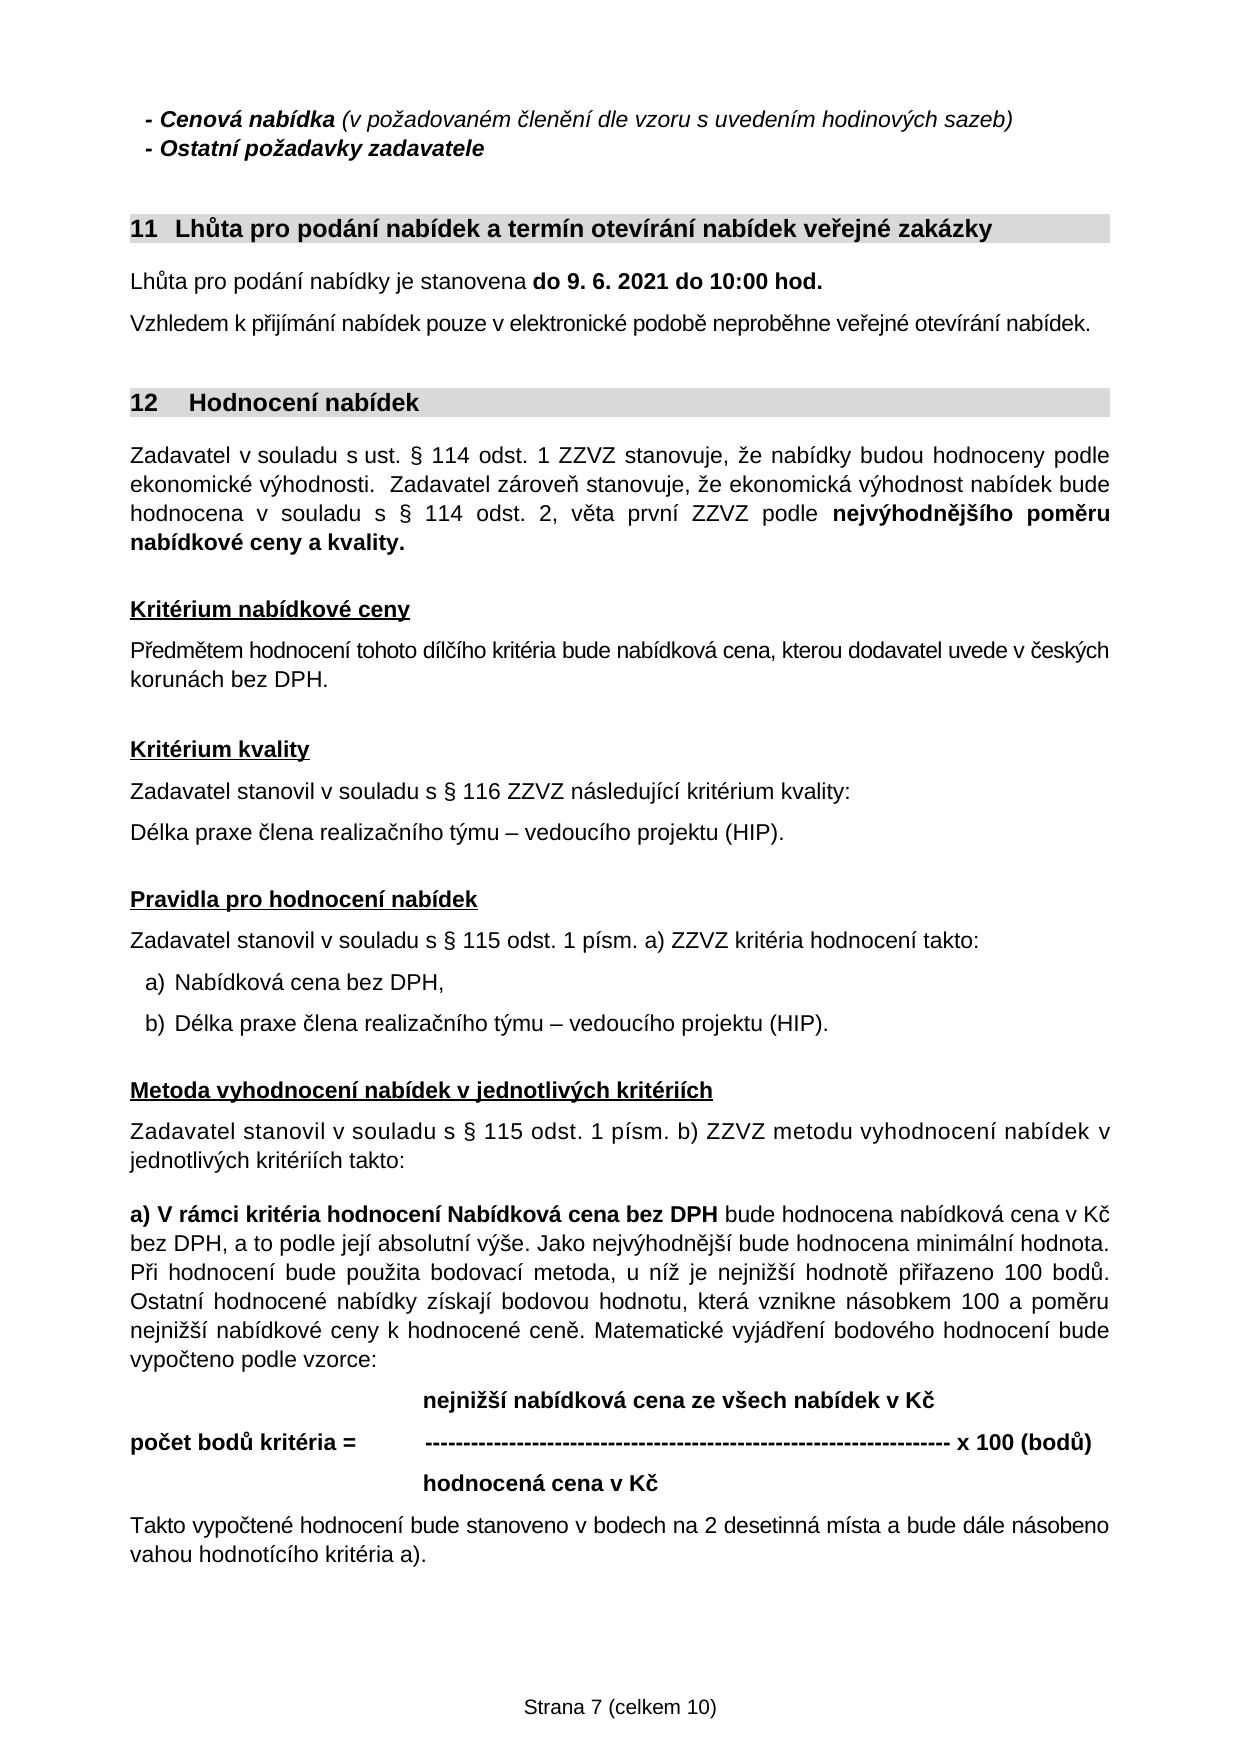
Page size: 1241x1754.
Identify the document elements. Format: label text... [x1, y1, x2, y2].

text Vzhledem k přijímání nabídek pouze v elektronické podobě neproběhne veřejné otevírání nabídek. [130, 309, 1110, 336]
list Cenová nabídka (v požadovaném členění dle vzoru s uvedením hodinových sazeb) [145, 106, 1110, 133]
text Kritérium kvality [130, 736, 1110, 763]
list Lhůta pro podání nabídek a termín otevírání nabídek veřejné zakázky [130, 214, 1110, 243]
subtitle Hodnocení nabídek [130, 388, 1110, 417]
text a) V rámci kritéria hodnocení Nabídková cena bez DPH bude hodnocena nabídková cena v Kč bez DPH, a to podle její absolutní výše. Jako nejvýhodnější bude hodnocena minimální hodnota. Při hodnocení bude použita bodovací metoda, u níž je nejnižší hodnotě přiřazeno 100 bodů. Ostatní hodnocené nabídky získají bodovou hodnotu, která vznikne násobkem 100 a poměru nejnižší nabídkové ceny k hodnocené ceně. Matematické vyjádření bodového hodnocení bude vypočteno podle vzorce: [130, 1201, 1110, 1372]
text Takto vypočtené hodnocení bude stanoveno v bodech na 2 desetinná místa a bude dále násobeno vahou hodnotícího kritéria a). [130, 1512, 1110, 1567]
text Kritérium nabídkové ceny [130, 596, 1110, 622]
text nejnižší nabídková cena ze všech nabídek v Kč [130, 1387, 1110, 1413]
text počet bodů kritéria = --------------------------------------------------------------------- x 100 (bodů) [130, 1429, 1110, 1455]
text Metoda vyhodnocení nabídek v jednotlivých kritériích [130, 1077, 1110, 1103]
text Lhůta pro podání nabídky je stanovena do 9. 6. 2021 do 10:00 hod. [130, 268, 1110, 294]
text Předmětem hodnocení tohoto dílčího kritéria bude nabídková cena, kterou dodavatel uvede v českých korunách bez DPH. [130, 637, 1110, 692]
text Zadavatel stanovil v souladu s § 116 ZZVZ následující kritérium kvality: [130, 778, 1110, 804]
text Délka praxe člena realizačního týmu – vedoucího projektu (HIP). [130, 819, 1110, 846]
text Zadavatel stanovil v souladu s § 115 odst. 1 písm. b) ZZVZ metodu vyhodnocení nabídek v jednotlivých kritériích takto: [130, 1118, 1110, 1173]
list Ostatní požadavky zadavatele [145, 135, 1110, 162]
text Pravidla pro hodnocení nabídek [130, 886, 1110, 912]
text hodnocená cena v Kč [130, 1470, 1110, 1496]
text a) Nabídková cena bez DPH, [145, 969, 1110, 995]
text Zadavatel v souladu s ust. § 114 odst. 1 ZZVZ stanovuje, že nabídky budou hodnoceny podle ekonomické výhodnosti. Zadavatel zároveň stanovuje, že ekonomická výhodnost nabídek bude hodnocena v souladu s § 114 odst. 2, věta první ZZVZ podle nejvýhodnějšího poměru nabídkové ceny a kvality. [130, 442, 1110, 555]
text b) Délka praxe člena realizačního týmu – vedoucího projektu (HIP). [145, 1010, 1110, 1036]
text Zadavatel stanovil v souladu s § 115 odst. 1 písm. a) ZZVZ kritéria hodnocení takto: [130, 927, 1110, 953]
